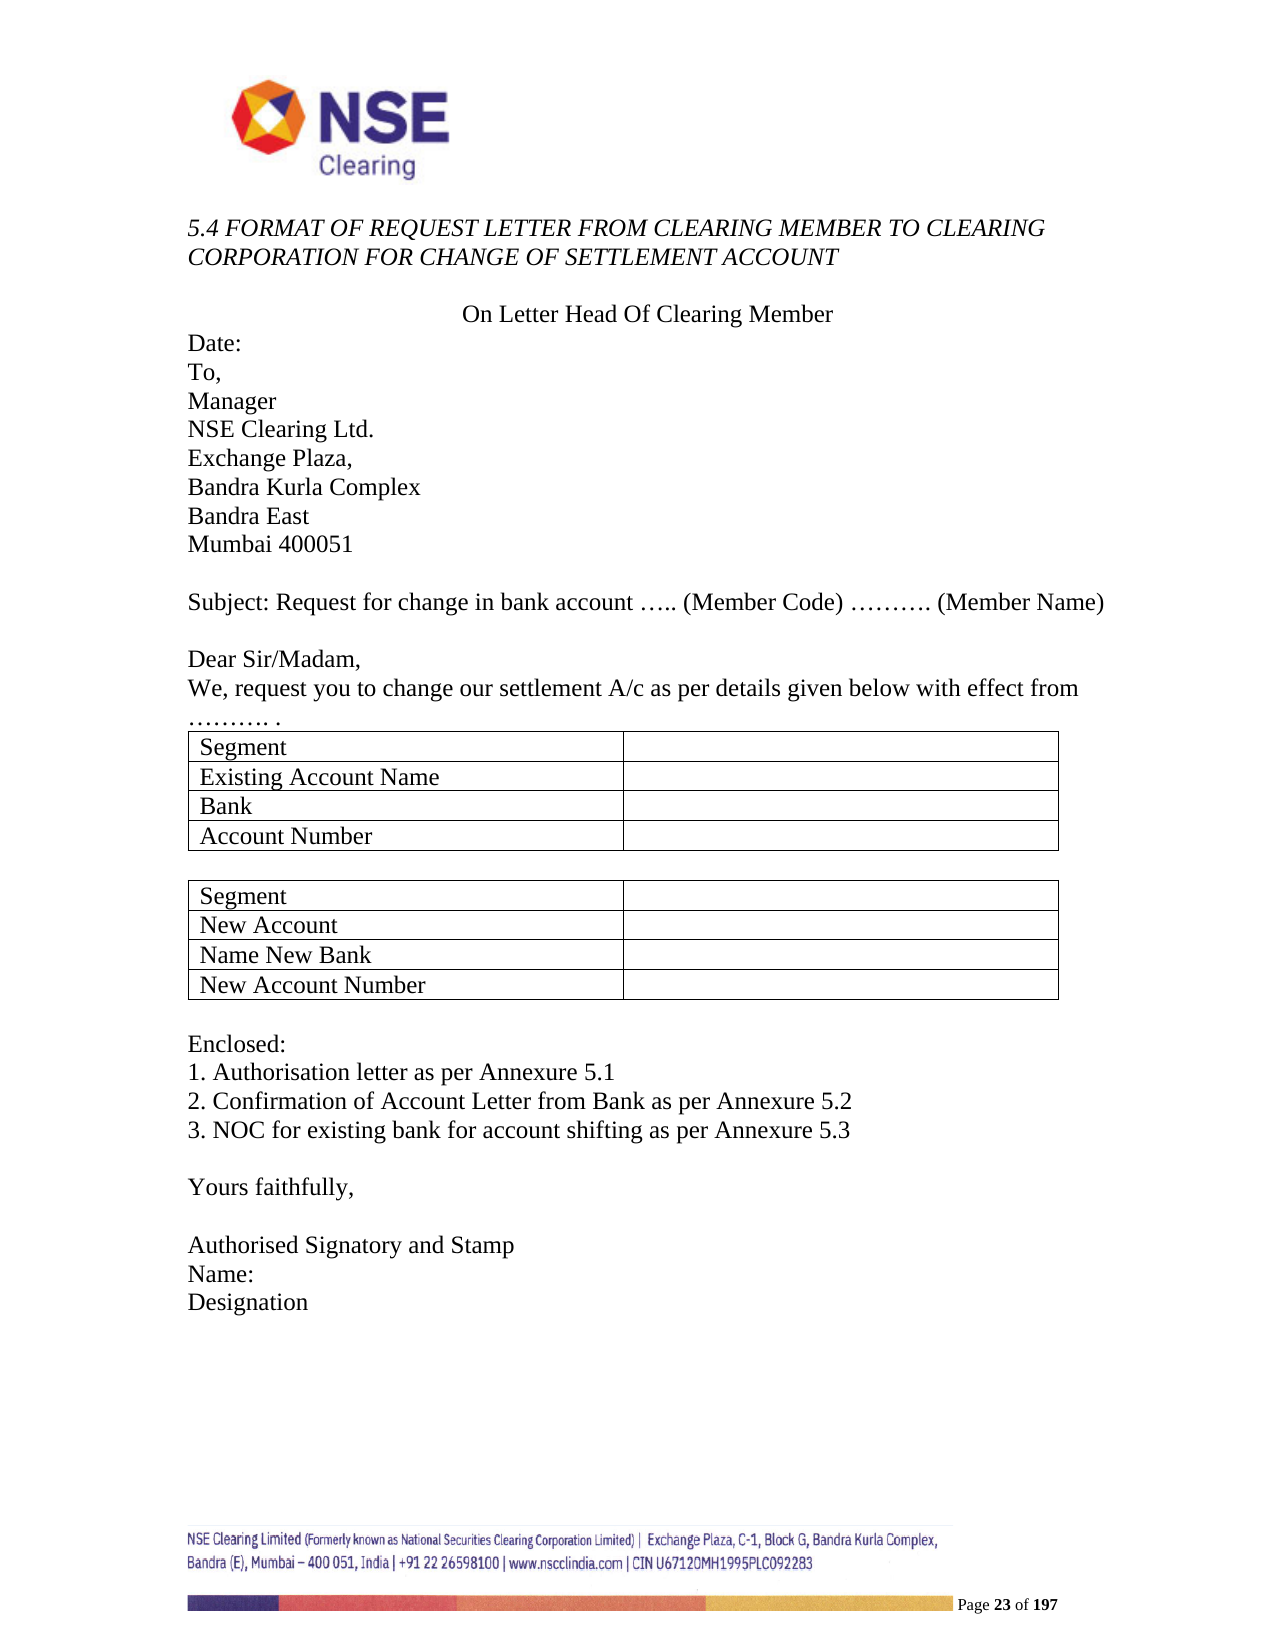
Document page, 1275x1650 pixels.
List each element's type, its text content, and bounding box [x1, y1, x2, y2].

text Manager [187, 386, 1107, 414]
text On Letter Head Of Clearing Member [187, 299, 1107, 328]
text Authorised Signatory and Stamp [187, 1230, 1107, 1259]
text Bandra East [187, 501, 1107, 529]
text 1. Authorisation letter as per Annexure 5.1 [187, 1057, 1107, 1086]
table_cell Bank [189, 791, 623, 820]
table_cell [624, 791, 1058, 820]
table_cell New Account Number [189, 970, 623, 999]
table_cell New Account [189, 911, 623, 939]
text Dear Sir/Madam, [187, 644, 1107, 673]
table_cell Account Number [189, 821, 623, 850]
table_header [624, 881, 1058, 909]
text To, [187, 357, 1107, 386]
text Enclosed: [187, 1029, 1107, 1057]
picture [187, 75, 493, 185]
table_header Segment [189, 881, 623, 909]
text Yours faithfully, [187, 1172, 1107, 1201]
text Exchange Plaza, [187, 443, 1107, 472]
table_header Segment [189, 732, 623, 761]
table_cell [624, 970, 1058, 999]
text Designation [187, 1287, 1107, 1316]
text Bandra Kurla Complex [187, 472, 1107, 501]
table_cell [624, 821, 1058, 850]
table_header [624, 732, 1058, 761]
table_cell [624, 762, 1058, 790]
text We, request you to change our settlement A/c as per details given below with effect from ………. . [187, 673, 1107, 731]
text 5.4 FORMAT OF REQUEST LETTER FROM CLEARING MEMBER TO CLEARING CORPORATION FOR CHANGE OF SETTLEMENT ACCOUNT [187, 213, 1107, 271]
text Date: [187, 328, 1107, 357]
text Mumbai 400051 [187, 529, 1107, 558]
table_cell [624, 911, 1058, 939]
text 2. Confirmation of Account Letter from Bank as per Annexure 5.2 [187, 1086, 1107, 1115]
text 3. NOC for existing bank for account shifting as per Annexure 5.3 [187, 1115, 1107, 1144]
table_cell Existing Account Name [189, 762, 623, 790]
text Name: [187, 1259, 1107, 1287]
table_cell Name New Bank [189, 940, 623, 969]
text Subject: Request for change in bank account ….. (Member Code) ………. (Member Name) [187, 587, 1107, 616]
picture [187, 1525, 954, 1611]
table_cell [624, 940, 1058, 969]
text NSE Clearing Ltd. [187, 414, 1107, 443]
